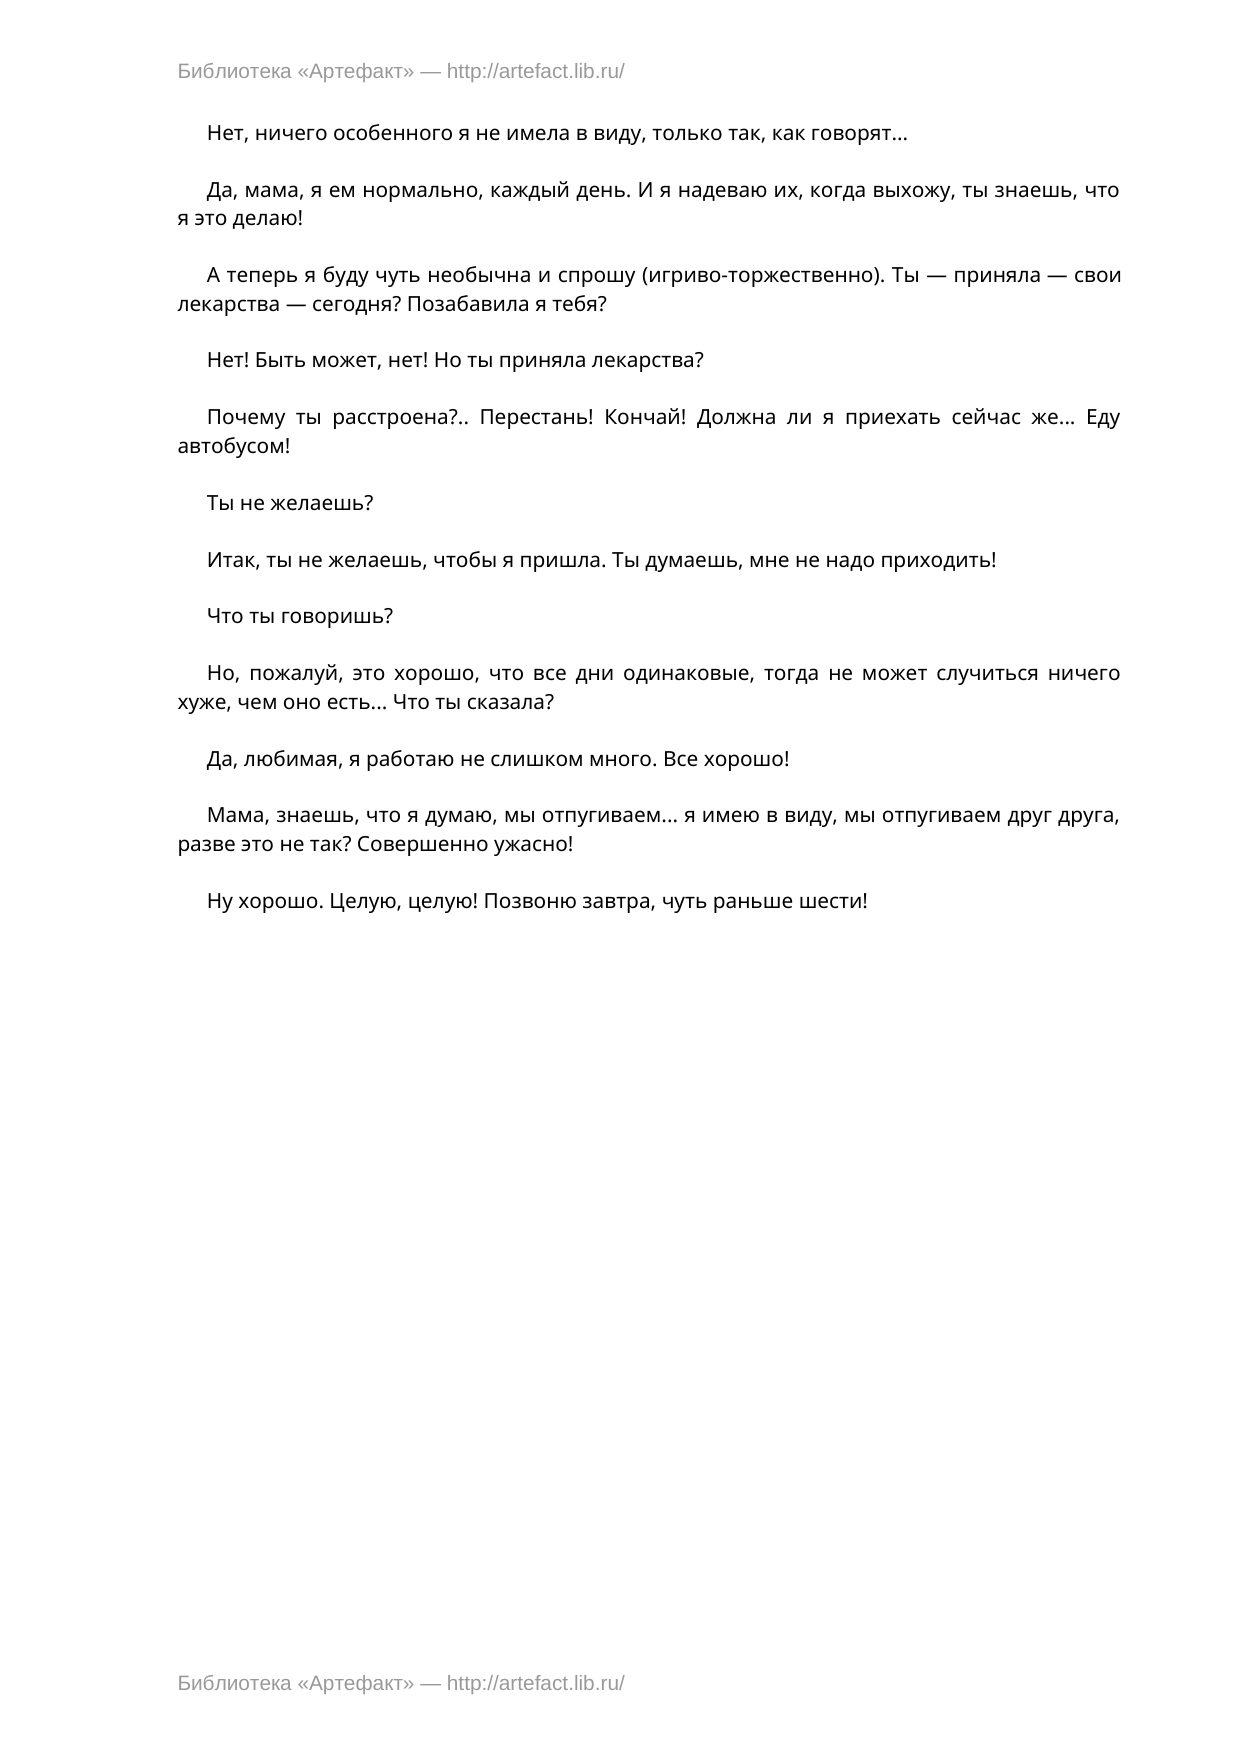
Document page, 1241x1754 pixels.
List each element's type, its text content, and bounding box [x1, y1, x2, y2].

text Почему ты расстроена?.. Перестань! Кончай! Должна ли я приехать сейчас же... Еду автобусом! [177, 402, 1122, 459]
text Но, пожалуй, это хорошо, что все дни одинаковые, тогда не может случиться ничего хуже, чем оно есть... Что ты сказала? [177, 658, 1122, 715]
text Да, мама, я ем нормально, каждый день. И я надеваю их, когда выхожу, ты знаешь, что я это делаю! [177, 175, 1122, 232]
text Да, любимая, я работаю не слишком много. Все хорошо! [177, 744, 1122, 772]
text Ну хорошо. Целую, целую! Позвоню завтра, чуть раньше шести! [177, 886, 1122, 914]
text Ты не желаешь? [177, 488, 1122, 516]
text Мама, знаешь, что я думаю, мы отпугиваем... я имею в виду, мы отпугиваем друг друга, разве это не так? Совершенно ужасно! [177, 801, 1122, 857]
text Нет, ничего особенного я не имела в виду, только так, как говорят... [177, 118, 1122, 147]
text Итак, ты не желаешь, чтобы я пришла. Ты думаешь, мне не надо приходить! [177, 545, 1122, 573]
text Что ты говоришь? [177, 602, 1122, 630]
text А теперь я буду чуть необычна и спрошу (игриво-торжественно). Ты — приняла — свои лекарства — сегодня? Позабавила я тебя? [177, 260, 1122, 317]
text Нет! Быть может, нет! Но ты приняла лекарства? [177, 346, 1122, 374]
